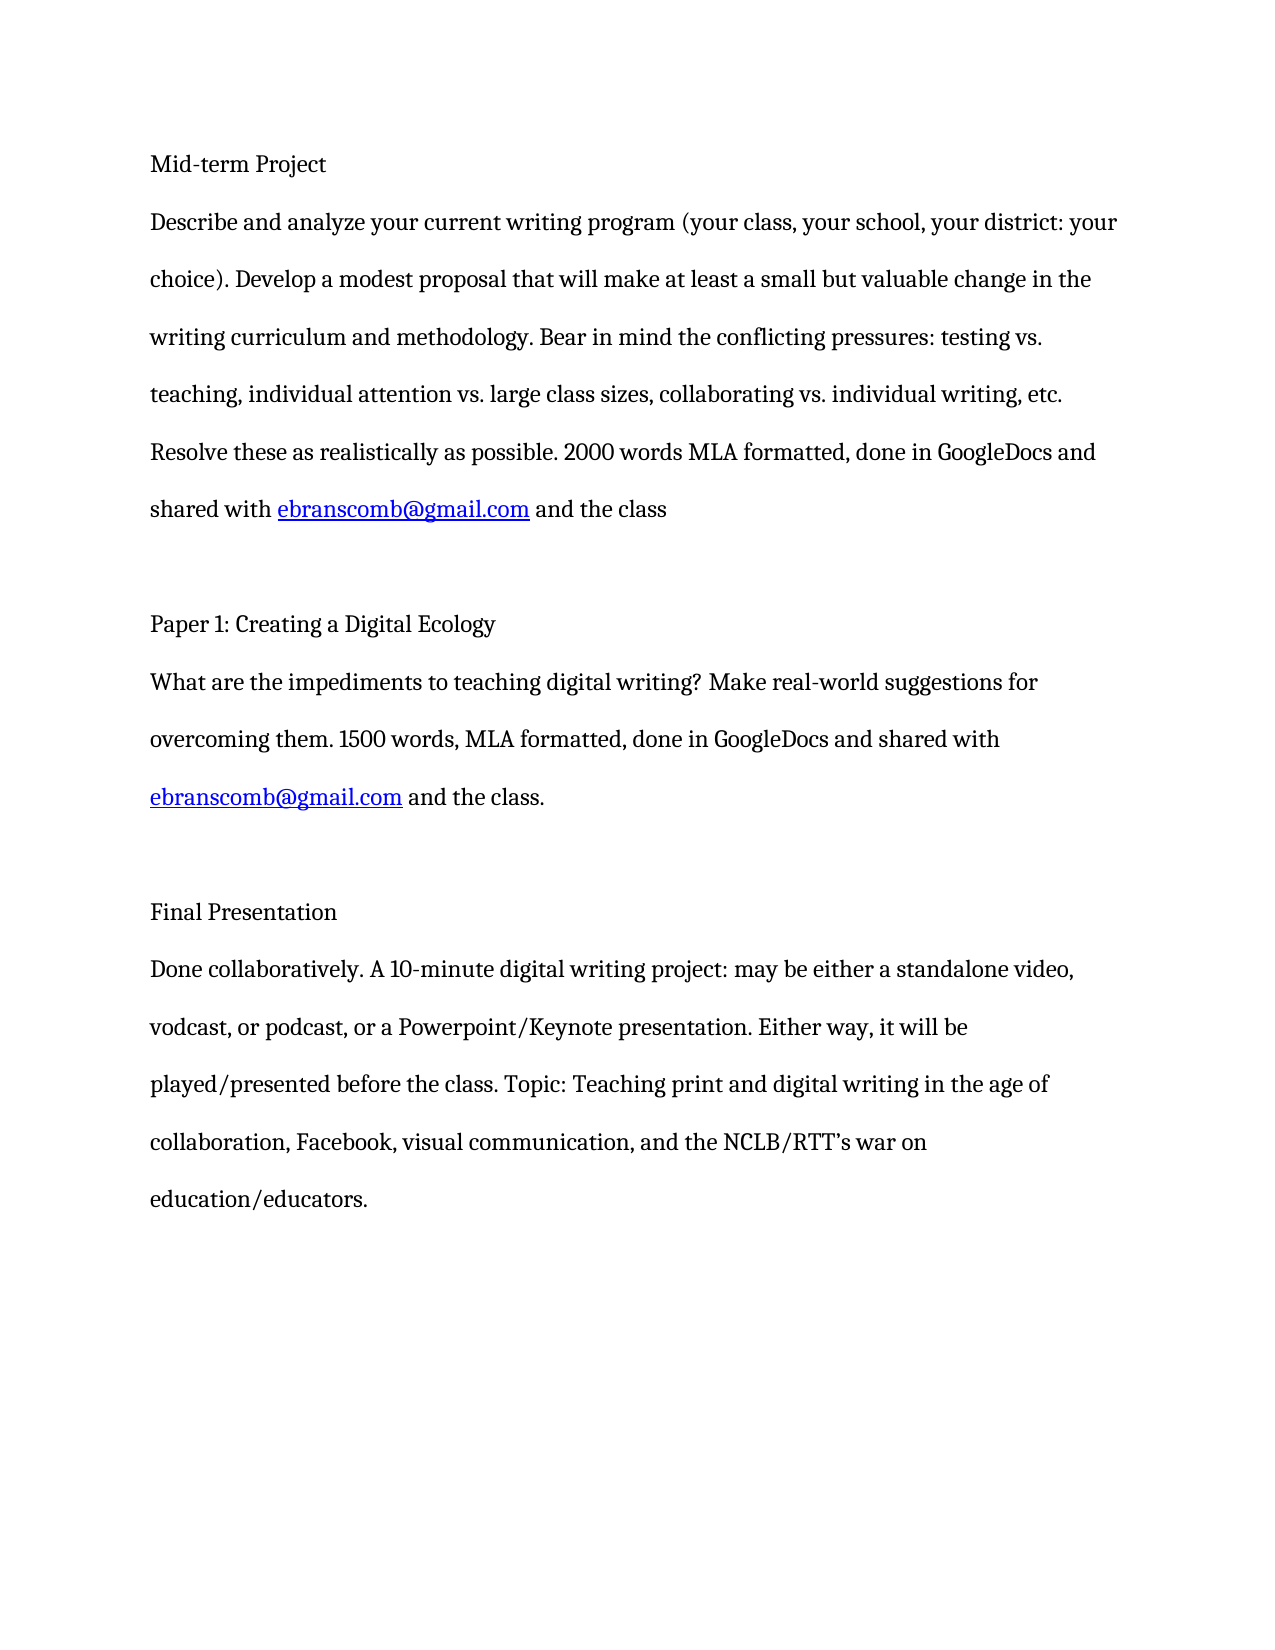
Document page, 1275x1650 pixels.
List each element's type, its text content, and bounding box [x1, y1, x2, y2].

text What are the impediments to teaching digital writing? Make real-world suggestions for overcoming them. 1500 words, MLA formatted, done in GoogleDocs and shared with ebranscomb@gmail.com and the class. [150, 667, 1125, 811]
text Done collaboratively. A 10-minute digital writing project: may be either a standalone video, vodcast, or podcast, or a Powerpoint/Keynote presentation. Either way, it will be played/presented before the class. Topic: Teaching print and digital writing in the age of collaboration, Facebook, visual communication, and the NCLB/RTT’s war on education/educators. [150, 955, 1125, 1214]
text Describe and analyze your current writing program (your class, your school, your district: your choice). Develop a modest proposal that will make at least a small but valuable change in the writing curriculum and methodology. Bear in mind the conflicting pressures: testing vs. teaching, individual attention vs. large class sizes, collaborating vs. individual writing, etc. Resolve these as realistically as possible. 2000 words MLA formatted, done in GoogleDocs and shared with ebranscomb@gmail.com and the class [150, 207, 1125, 524]
text Mid-term Project [150, 150, 1125, 179]
text Paper 1: Creating a Digital Ecology [150, 610, 1125, 639]
text Final Presentation [150, 897, 1125, 926]
